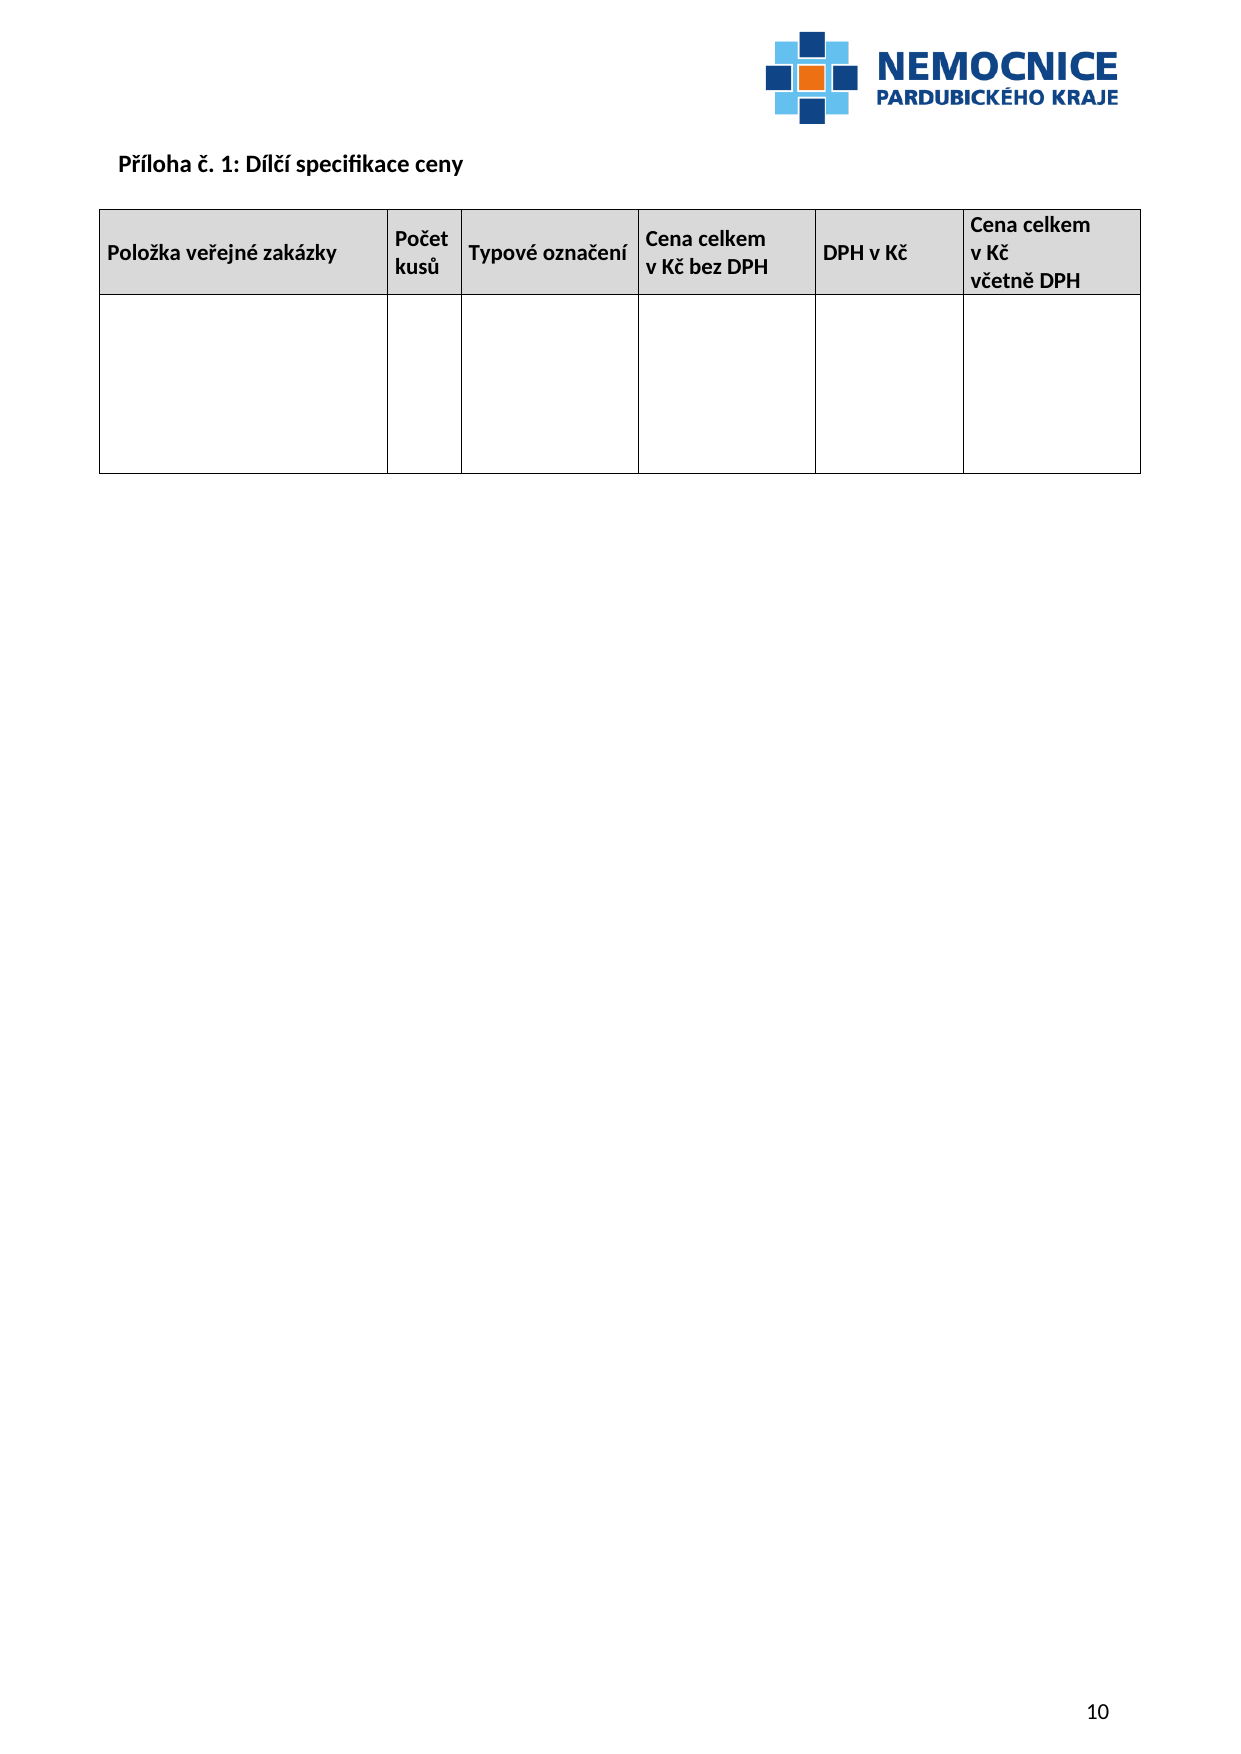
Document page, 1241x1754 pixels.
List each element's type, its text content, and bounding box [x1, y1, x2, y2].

table_header Položka veřejné zakázky [100, 210, 387, 294]
table_header DPH v Kč [816, 210, 963, 294]
table_header Počet kusů [388, 210, 461, 294]
table_cell [462, 295, 638, 473]
table_cell [388, 295, 461, 473]
table_cell [100, 295, 387, 473]
table_cell [964, 295, 1140, 473]
table_header Cena celkem v Kč bez DPH [639, 210, 815, 294]
table_cell [816, 295, 963, 473]
table_header Typové označení [462, 210, 638, 294]
subtitle Příloha č. 1: Dílčí specifikace ceny [118, 148, 1122, 178]
table_cell [639, 295, 815, 473]
picture [764, 30, 1118, 125]
table_header Cena celkem v Kč včetně DPH [964, 210, 1140, 294]
